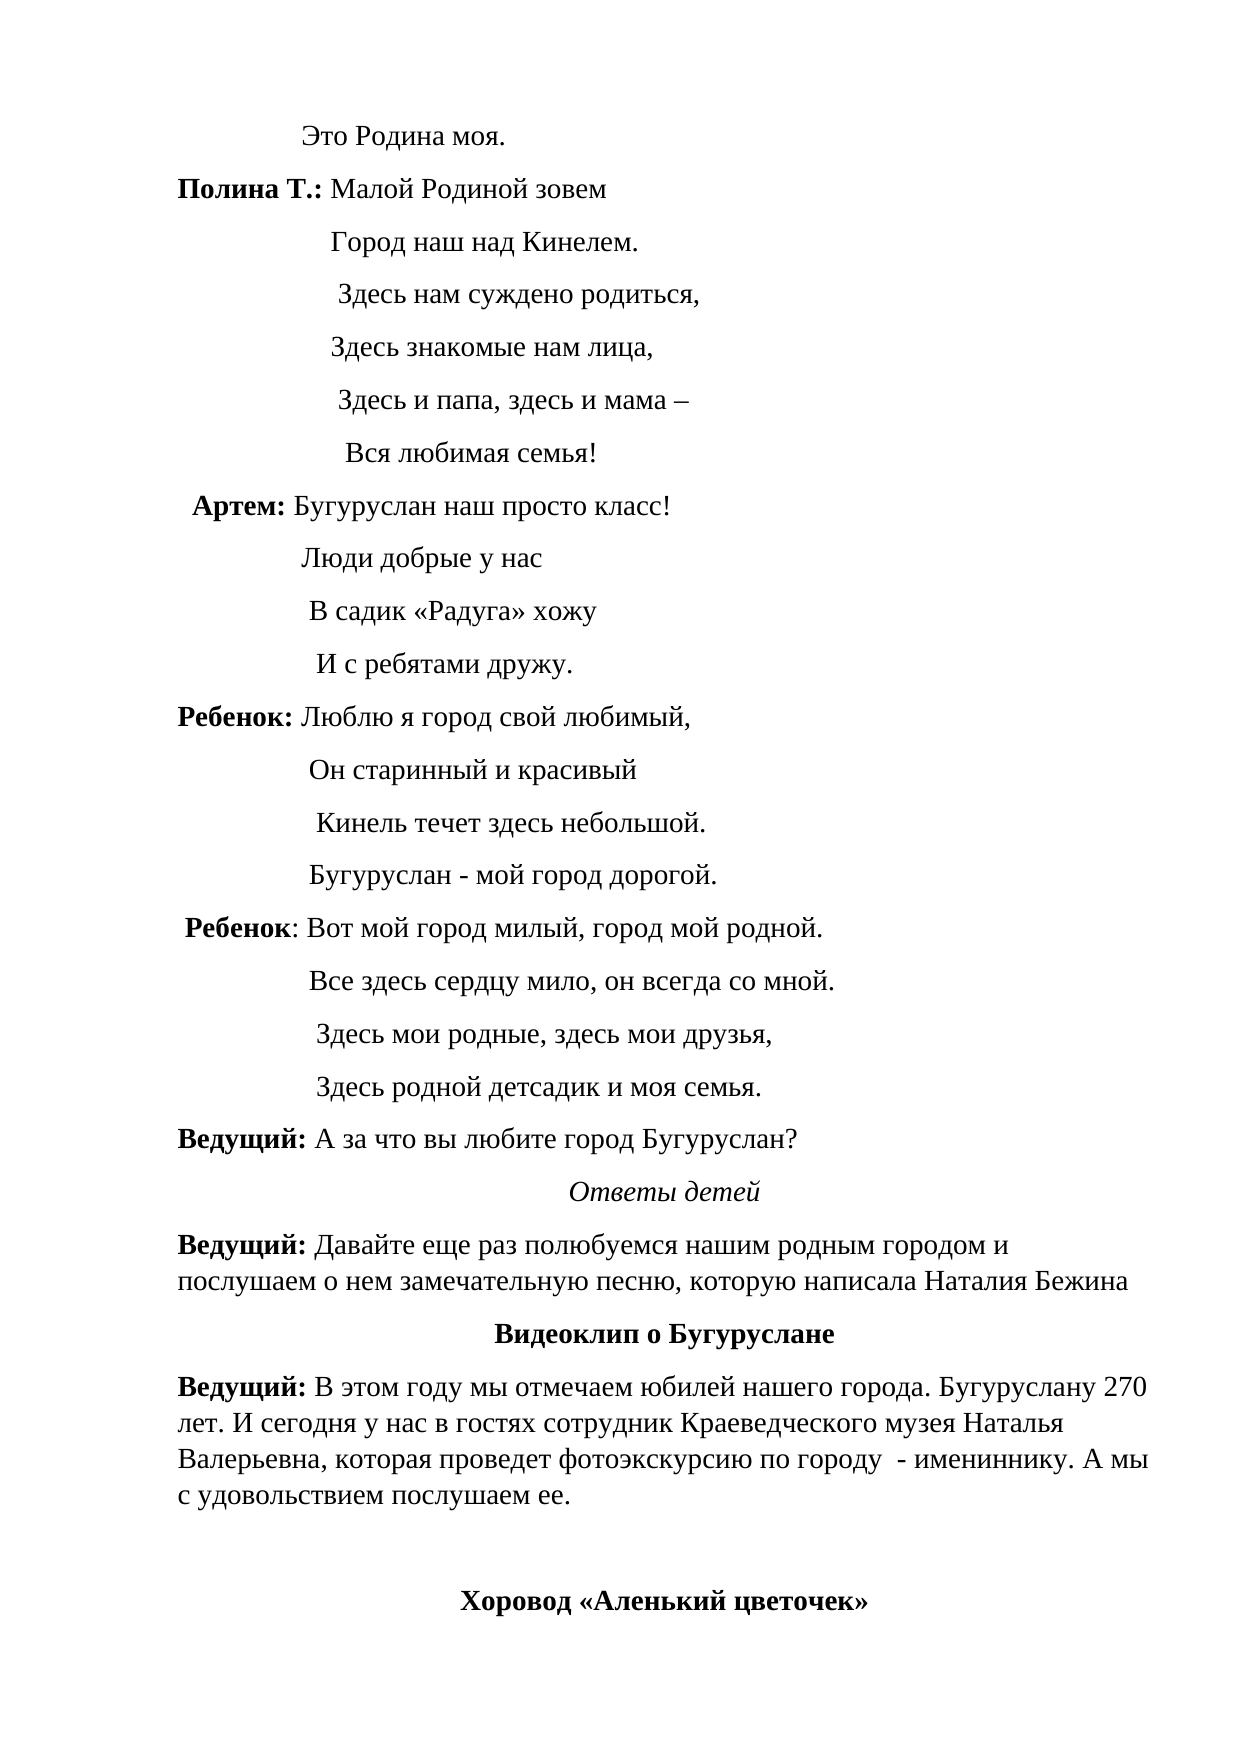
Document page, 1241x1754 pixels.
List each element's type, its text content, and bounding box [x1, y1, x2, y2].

text Ребенок: Вот мой город милый, город мой родной. [177, 910, 1152, 944]
text Он старинный и красивый [177, 752, 1152, 785]
text Здесь и папа, здесь и мама – [177, 382, 1152, 416]
text Ведущий: А за что вы любите город Бугуруслан? [177, 1122, 1152, 1155]
text Ответы детей [177, 1174, 1152, 1208]
text Вся любимая семья! [177, 435, 1152, 468]
text Артем: Бугуруслан наш просто класс! [177, 488, 1152, 521]
text Город наш над Кинелем. [177, 224, 1152, 257]
text Ведущий: Давайте еще раз полюбуемся нашим родным городом и послушаем о нем замечательную песню, которую написала Наталия Бежина [177, 1227, 1152, 1297]
text Полина Т.: Малой Родиной зовем [177, 171, 1152, 204]
text В садик «Радуга» хожу [177, 593, 1152, 627]
text Здесь нам суждено родиться, [177, 277, 1152, 310]
text И с ребятами дружу. [177, 646, 1152, 680]
text Здесь родной детсадик и моя семья. [177, 1069, 1152, 1102]
text Кинель течет здесь небольшой. [177, 805, 1152, 838]
text Здесь знакомые нам лица, [177, 329, 1152, 363]
text Ведущий: В этом году мы отмечаем юбилей нашего города. Бугуруслану 270 лет. И сегодня у нас в гостях сотрудник Краеведческого музея Наталья Валерьевна, которая проведет фотоэкскурсию по городу - имениннику. А мы с удовольствием послушаем ее. [177, 1369, 1152, 1511]
text Все здесь сердцу мило, он всегда со мной. [177, 963, 1152, 997]
text Хоровод «Аленький цветочек» [177, 1583, 1152, 1617]
text Люди добрые у нас [177, 541, 1152, 574]
text Здесь мои родные, здесь мои друзья, [177, 1016, 1152, 1049]
text Бугуруслан - мой город дорогой. [177, 857, 1152, 891]
text Видеоклип о Бугуруслане [177, 1316, 1152, 1350]
text Это Родина моя. [177, 118, 1152, 152]
text Ребенок: Люблю я город свой любимый, [177, 699, 1152, 733]
